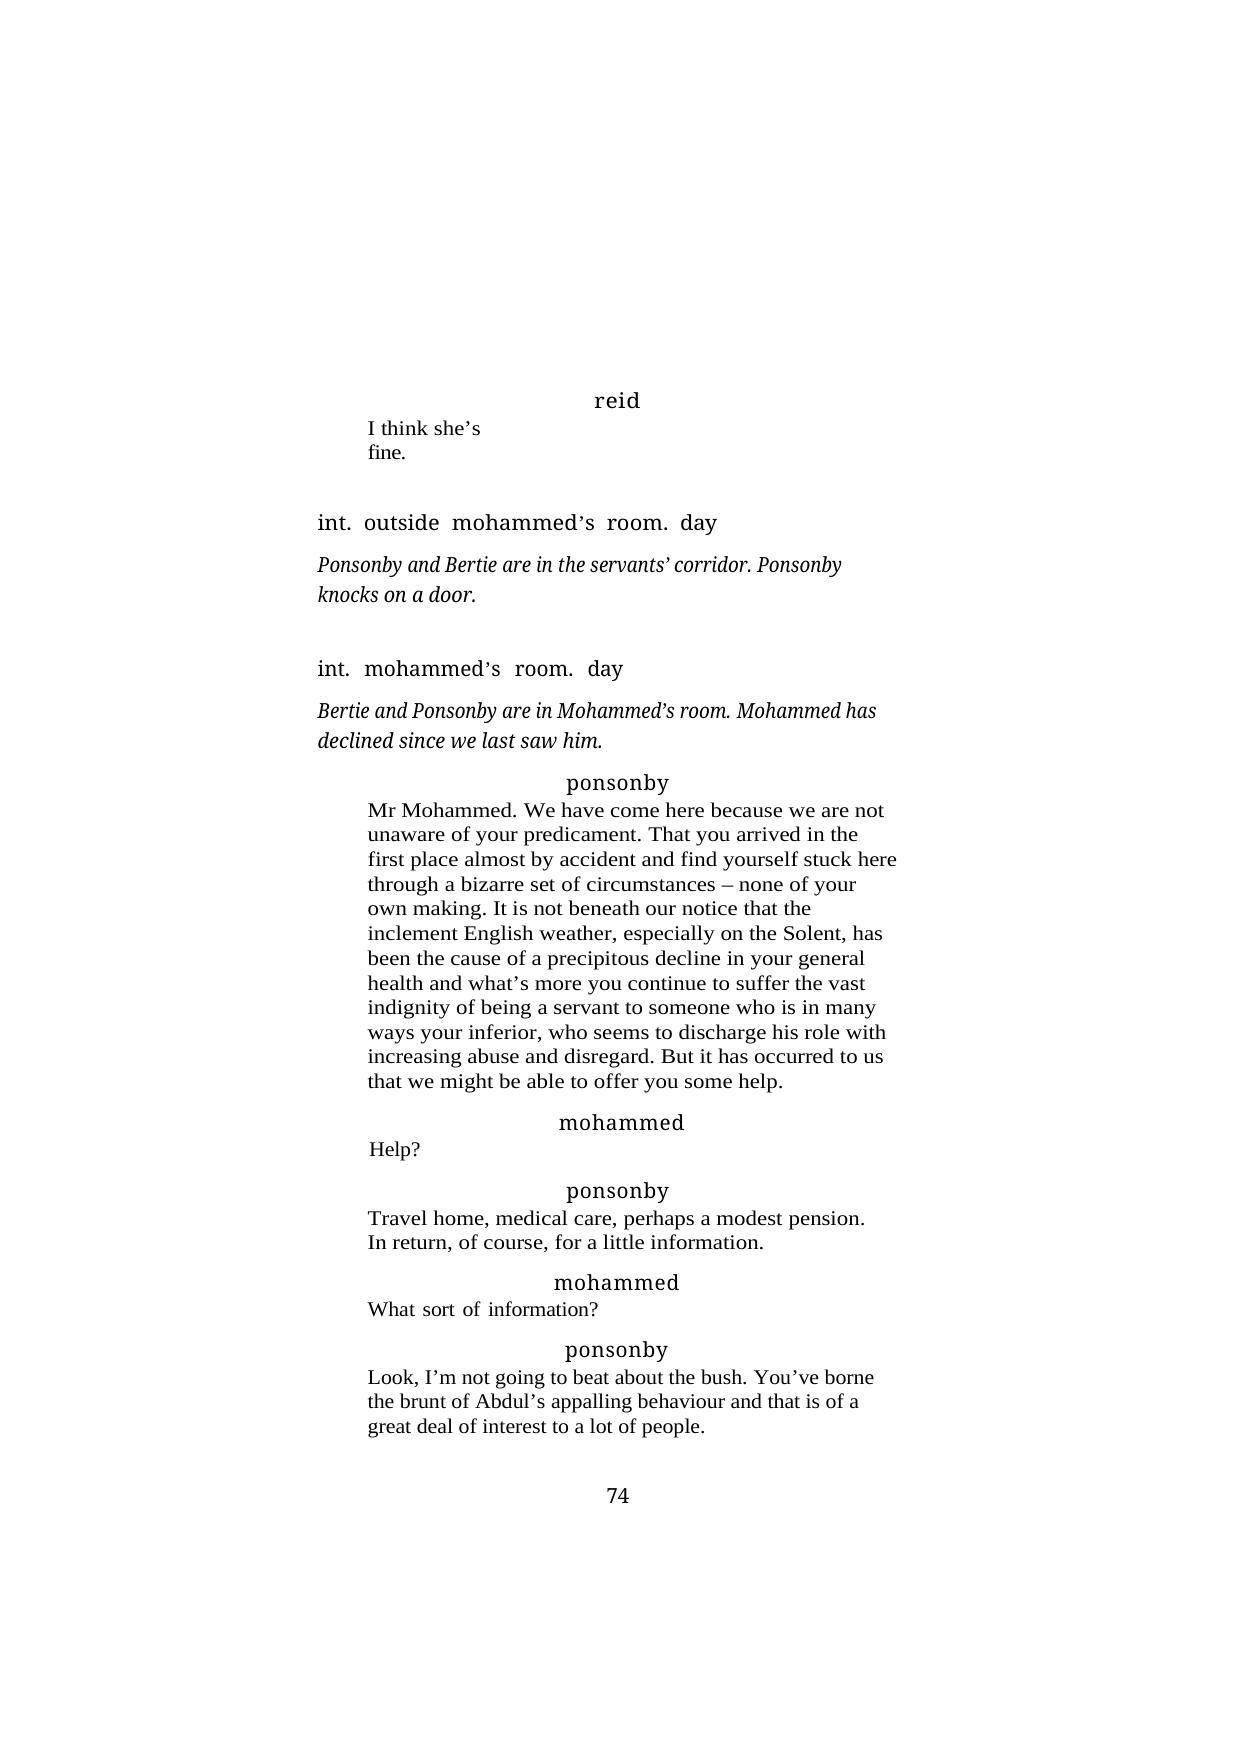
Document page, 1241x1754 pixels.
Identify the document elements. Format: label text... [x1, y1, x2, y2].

text 74 [314, 1481, 921, 1509]
text int. mohammed’s room. day [317, 654, 1065, 682]
text What sort of information? [367, 1297, 1065, 1321]
text int. outside mohammed’s room. day [317, 508, 1065, 536]
text Mr Mohammed. We have come here because we are not unaware of your predicament. That you arrived in the first place almost by accident and find yourself stuck here through a bizarre set of circumstances – none of your own making. It is not beneath our notice that the inclement English weather, especially on the Solent, has been the cause of a precipitous decline in your general health and what’s more you continue to suffer the vast indignity of being a servant to someone who is in many ways your inferior, who seems to discharge his role with increasing abuse and disregard. But it has occurred to us that we might be able to offer you some help. [367, 798, 900, 1093]
text ponsonby [566, 1176, 1065, 1204]
text Ponsonby and Bertie are in the servants’ corridor. Ponsonby knocks on a door. [317, 550, 884, 608]
text I think she’s fine. [367, 416, 524, 464]
text ponsonby [566, 768, 1065, 797]
text Travel home, medical care, perhaps a modest pension. In return, of course, for a little information. [367, 1205, 875, 1254]
text ponsonby [314, 1335, 918, 1364]
text mohammed [558, 1108, 1065, 1136]
text Help? [175, 1137, 420, 1161]
text Look, I’m not going to beat about the bush. You’ve borne the brunt of Abdul’s appalling behaviour and that is of a great deal of interest to a lot of people. [367, 1364, 888, 1438]
text mohammed [314, 1268, 918, 1296]
text Bertie and Ponsonby are in Mohammed’s room. Mohammed has declined since we last saw him. [317, 696, 913, 754]
text reid [594, 386, 1065, 414]
